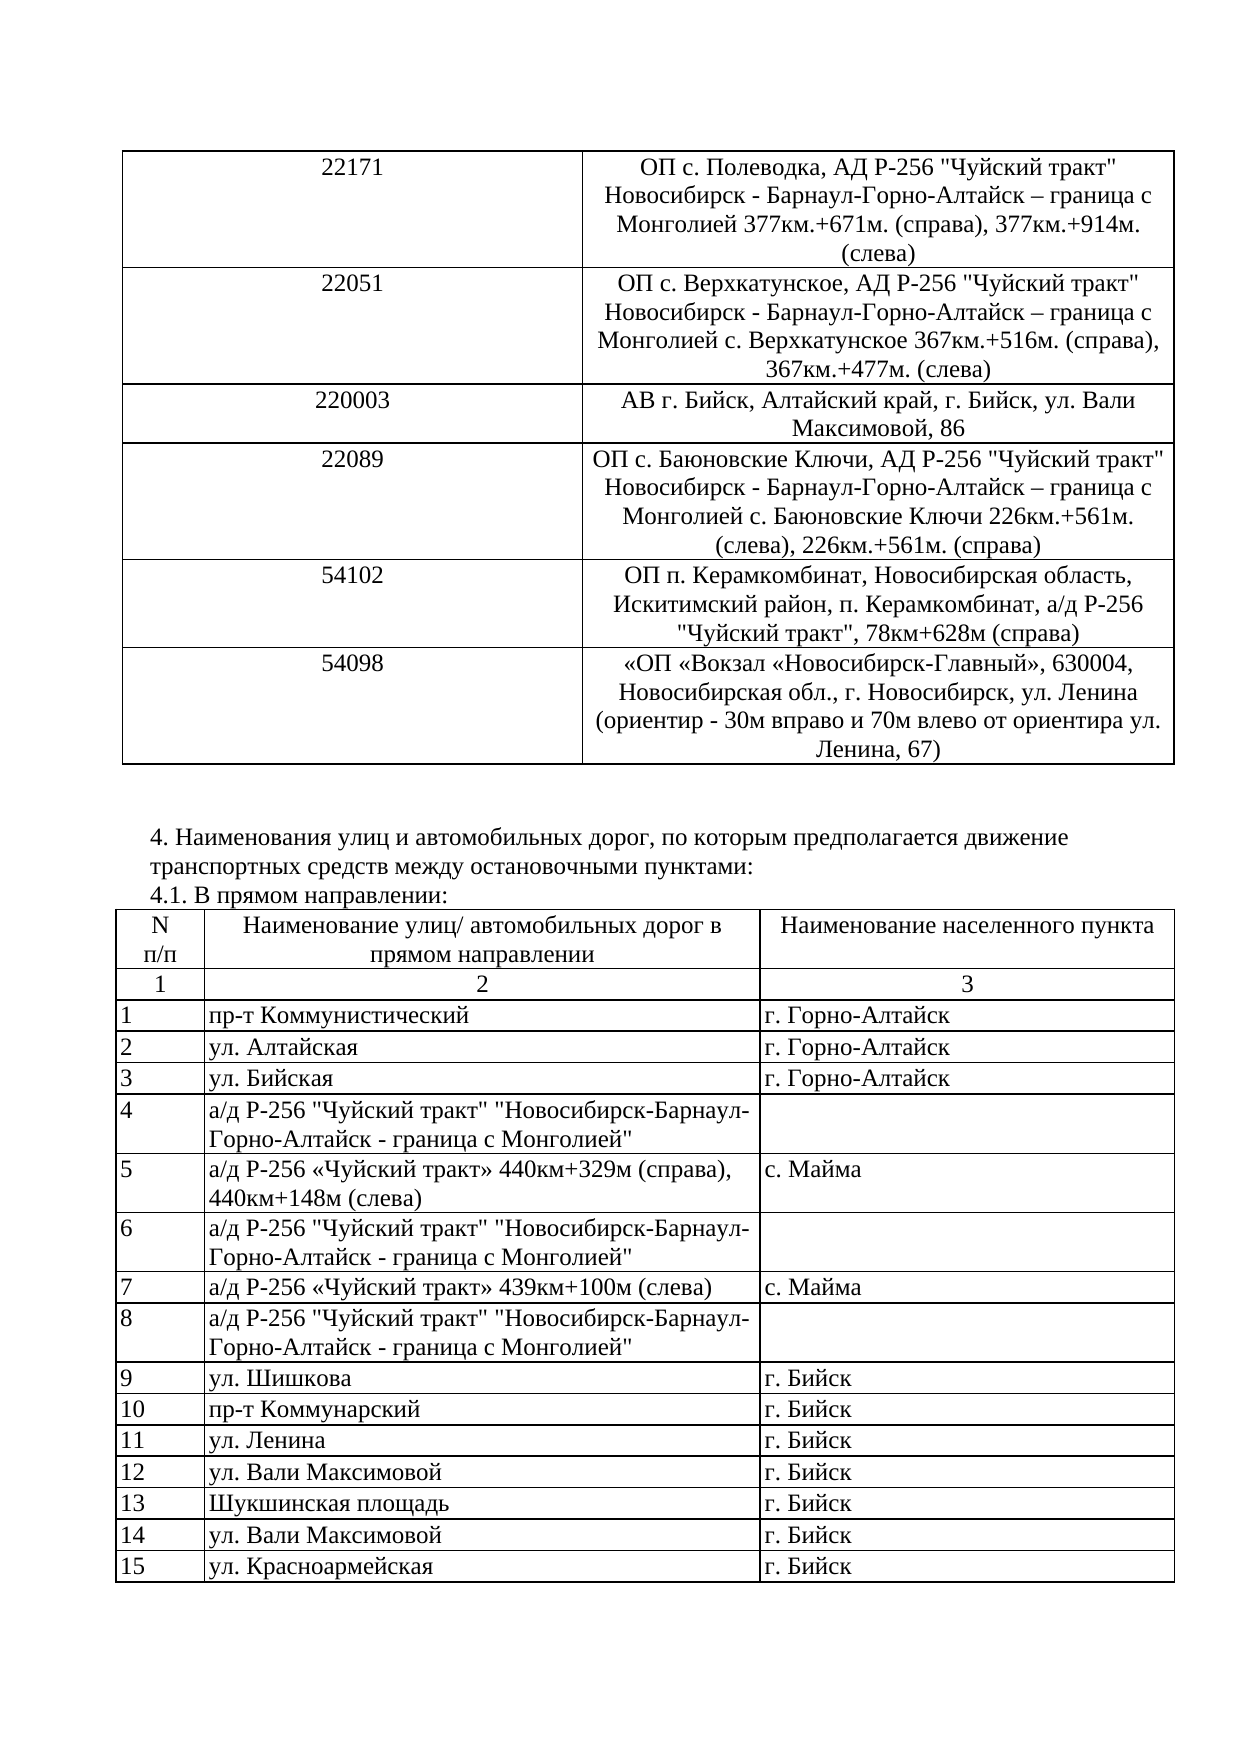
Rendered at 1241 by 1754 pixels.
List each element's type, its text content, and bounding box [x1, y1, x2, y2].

table_cell 22051 [123, 268, 582, 383]
table_cell 12 [117, 1457, 204, 1487]
table_cell г. Горно-Алтайск [761, 1001, 1174, 1030]
table_cell г. Бийск [761, 1363, 1174, 1392]
table_cell ОП п. Керамкомбинат, Новосибирская область, Искитимский район, п. Керамкомбинат, а/д Р-256 "Чуйский тракт", 78км+628м (справа) [583, 560, 1173, 647]
table_cell ул. Бийская [205, 1063, 759, 1093]
table_cell 22171 [123, 152, 582, 267]
table_cell 54102 [123, 560, 582, 647]
table_cell [761, 1213, 1174, 1271]
table_cell 9 [117, 1363, 204, 1392]
table_cell ул. Вали Максимовой [205, 1457, 759, 1487]
table_cell пр-т Коммунарский [205, 1394, 759, 1424]
table_cell АВ г. Бийск, Алтайский край, г. Бийск, ул. Вали Максимовой, 86 [583, 385, 1173, 442]
table_cell а/д Р-256 "Чуйский тракт" "Новосибирск-Барнаул-Горно-Алтайск - граница с Монголией" [205, 1095, 759, 1152]
table_cell 11 [117, 1426, 204, 1455]
table_cell 4 [117, 1095, 204, 1152]
table_cell с. Майма [761, 1272, 1174, 1302]
table_cell ул. Алтайская [205, 1032, 759, 1062]
table_cell а/д Р-256 «Чуйский тракт» 439км+100м (слева) [205, 1272, 759, 1302]
table_cell [761, 1095, 1174, 1152]
table_cell 8 [117, 1304, 204, 1361]
table_cell ОП с. Полеводка, АД Р-256 "Чуйский тракт" Новосибирск - Барнаул-Горно-Алтайск – граница с Монголией 377км.+671м. (справа), 377км.+914м. (слева) [583, 152, 1173, 267]
table_cell г. Горно-Алтайск [761, 1063, 1174, 1093]
table_cell 13 [117, 1488, 204, 1518]
table_cell г. Бийск [761, 1426, 1174, 1455]
table_cell ОП с. Верхкатунское, АД Р-256 "Чуйский тракт" Новосибирск - Барнаул-Горно-Алтайск – граница с Монголией с. Верхкатунское 367км.+516м. (справа), 367км.+477м. (слева) [583, 268, 1173, 383]
table_cell 5 [117, 1154, 204, 1211]
table_cell а/д Р-256 "Чуйский тракт" "Новосибирск-Барнаул-Горно-Алтайск - граница с Монголией" [205, 1304, 759, 1361]
text 4. Наименования улиц и автомобильных дорог, по которым предполагается движение транспортных средств между остановочными пунктами: [150, 822, 1090, 880]
table_cell г. Горно-Алтайск [761, 1032, 1174, 1062]
table_cell г. Бийск [761, 1457, 1174, 1487]
table_cell [761, 1304, 1174, 1361]
table_cell 2 [205, 969, 759, 999]
table_cell 22089 [123, 444, 582, 559]
table_cell 3 [117, 1063, 204, 1093]
table_cell г. Бийск [761, 1551, 1174, 1581]
table_cell 2 [117, 1032, 204, 1062]
table_cell 1 [117, 1001, 204, 1030]
table_cell Шукшинская площадь [205, 1488, 759, 1518]
table_header N п/п [117, 910, 204, 967]
table_cell г. Бийск [761, 1394, 1174, 1424]
table_cell 10 [117, 1394, 204, 1424]
table_cell ОП с. Баюновские Ключи, АД Р-256 "Чуйский тракт" Новосибирск - Барнаул-Горно-Алтайск – граница с Монголией с. Баюновские Ключи 226км.+561м. (слева), 226км.+561м. (справа) [583, 444, 1173, 559]
table_cell ул. Вали Максимовой [205, 1520, 759, 1550]
table_cell 1 [117, 969, 204, 999]
table_cell а/д Р-256 "Чуйский тракт" "Новосибирск-Барнаул-Горно-Алтайск - граница с Монголией" [205, 1213, 759, 1271]
table_cell с. Майма [761, 1154, 1174, 1211]
table_cell «ОП «Вокзал «Новосибирск-Главный», 630004, Новосибирская обл., г. Новосибирск, ул. Ленина (ориентир - 30м вправо и 70м влево от ориентира ул. Ленина, 67) [583, 648, 1173, 763]
table_cell 220003 [123, 385, 582, 442]
table_header Наименование населенного пункта [761, 910, 1174, 967]
table_cell 15 [117, 1551, 204, 1581]
table_cell 14 [117, 1520, 204, 1550]
table_cell ул. Ленина [205, 1426, 759, 1455]
table_cell а/д Р-256 «Чуйский тракт» 440км+329м (справа), 440км+148м (слева) [205, 1154, 759, 1211]
table_cell 6 [117, 1213, 204, 1271]
table_cell пр-т Коммунистический [205, 1001, 759, 1030]
table_cell 7 [117, 1272, 204, 1302]
table_cell ул. Шишкова [205, 1363, 759, 1392]
table_cell ул. Красноармейская [205, 1551, 759, 1581]
table_cell г. Бийск [761, 1488, 1174, 1518]
table_cell 54098 [123, 648, 582, 763]
table_cell г. Бийск [761, 1520, 1174, 1550]
table_cell 3 [761, 969, 1174, 999]
table_header Наименование улиц/ автомобильных дорог в прямом направлении [205, 910, 759, 967]
text 4.1. В прямом направлении: [150, 880, 1090, 908]
